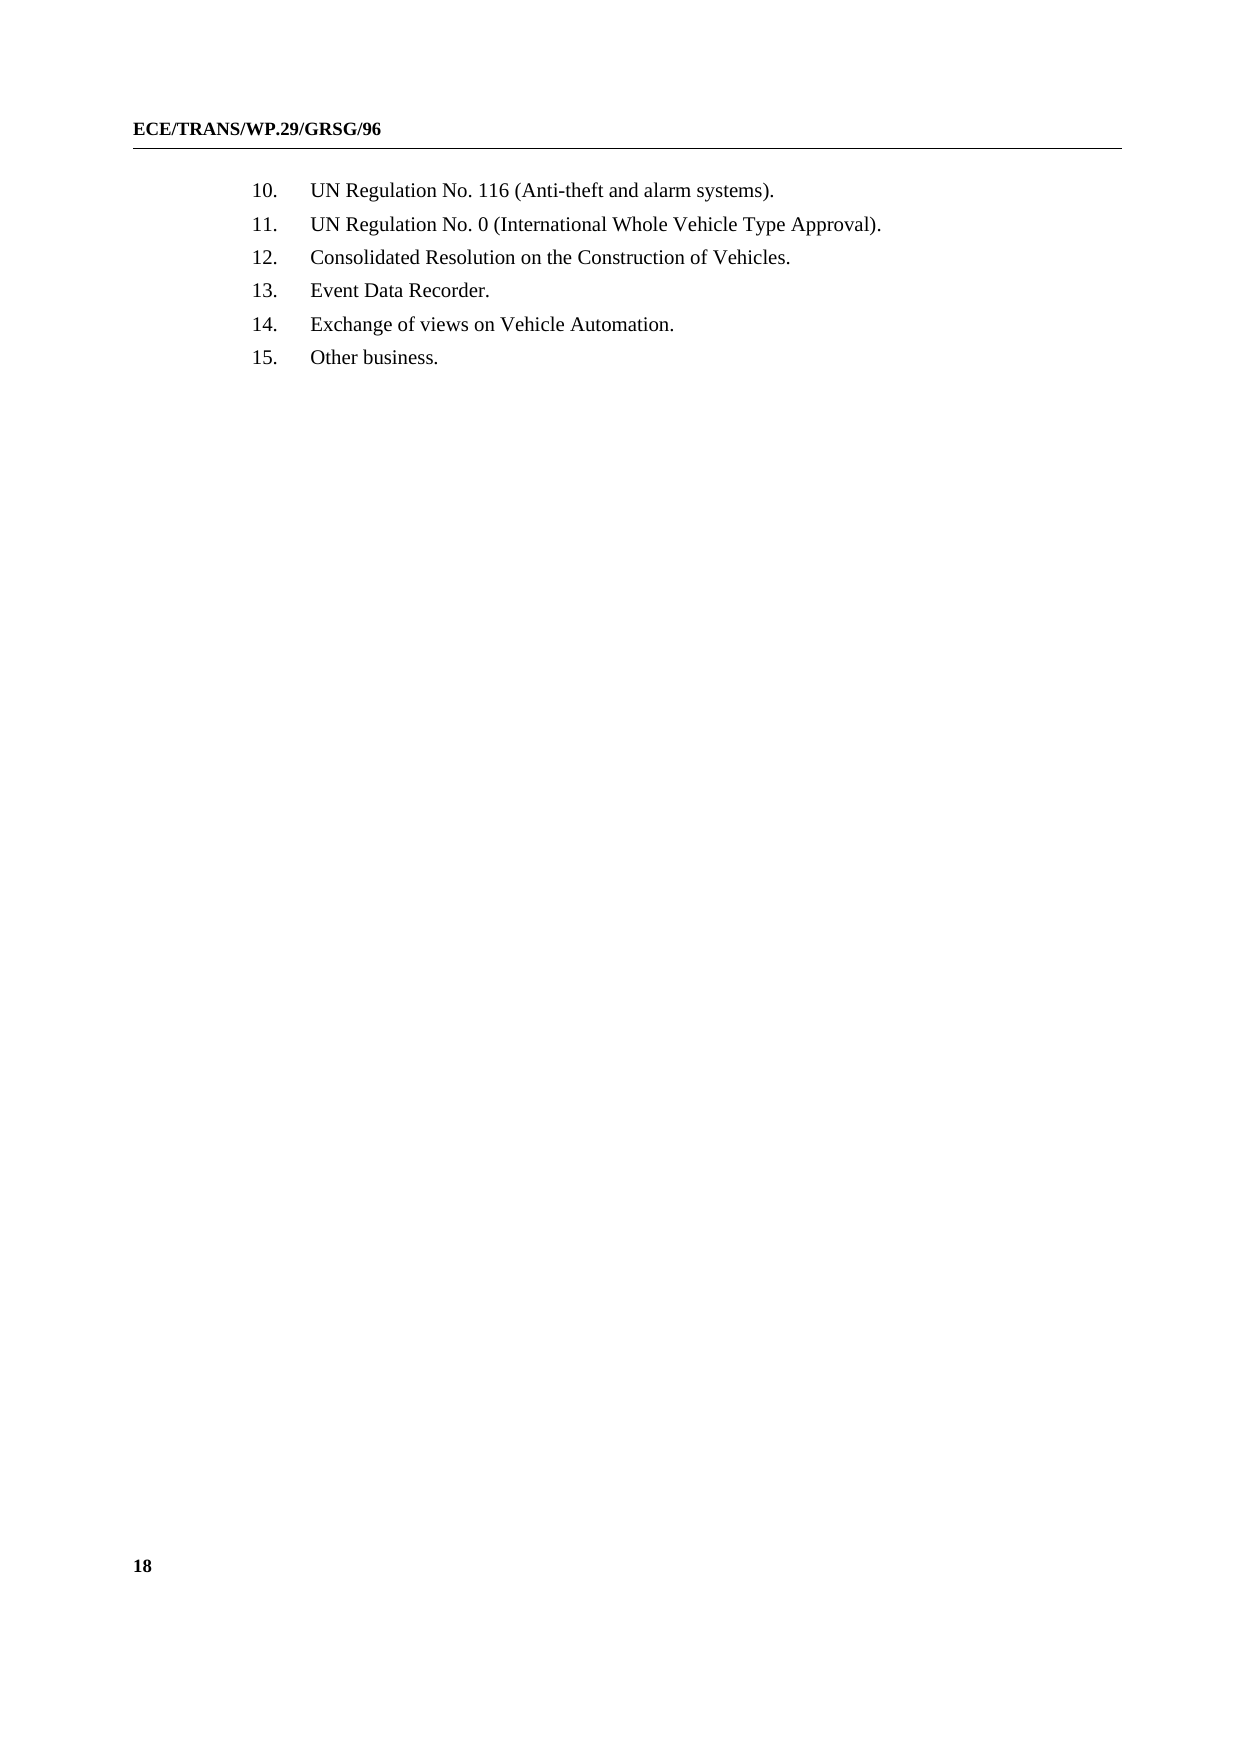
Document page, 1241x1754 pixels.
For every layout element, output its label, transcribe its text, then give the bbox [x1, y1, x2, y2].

text 10. UN Regulation No. 116 (Anti-theft and alarm systems). [252, 177, 1004, 202]
text 14. Exchange of views on Vehicle Automation. [252, 311, 1004, 336]
text 12. Consolidated Resolution on the Construction of Vehicles. [252, 244, 1004, 269]
text 13. Event Data Recorder. [252, 277, 1004, 302]
text 15. Other business. [252, 344, 1004, 369]
text 11. UN Regulation No. 0 (International Whole Vehicle Type Approval). [252, 211, 1004, 236]
